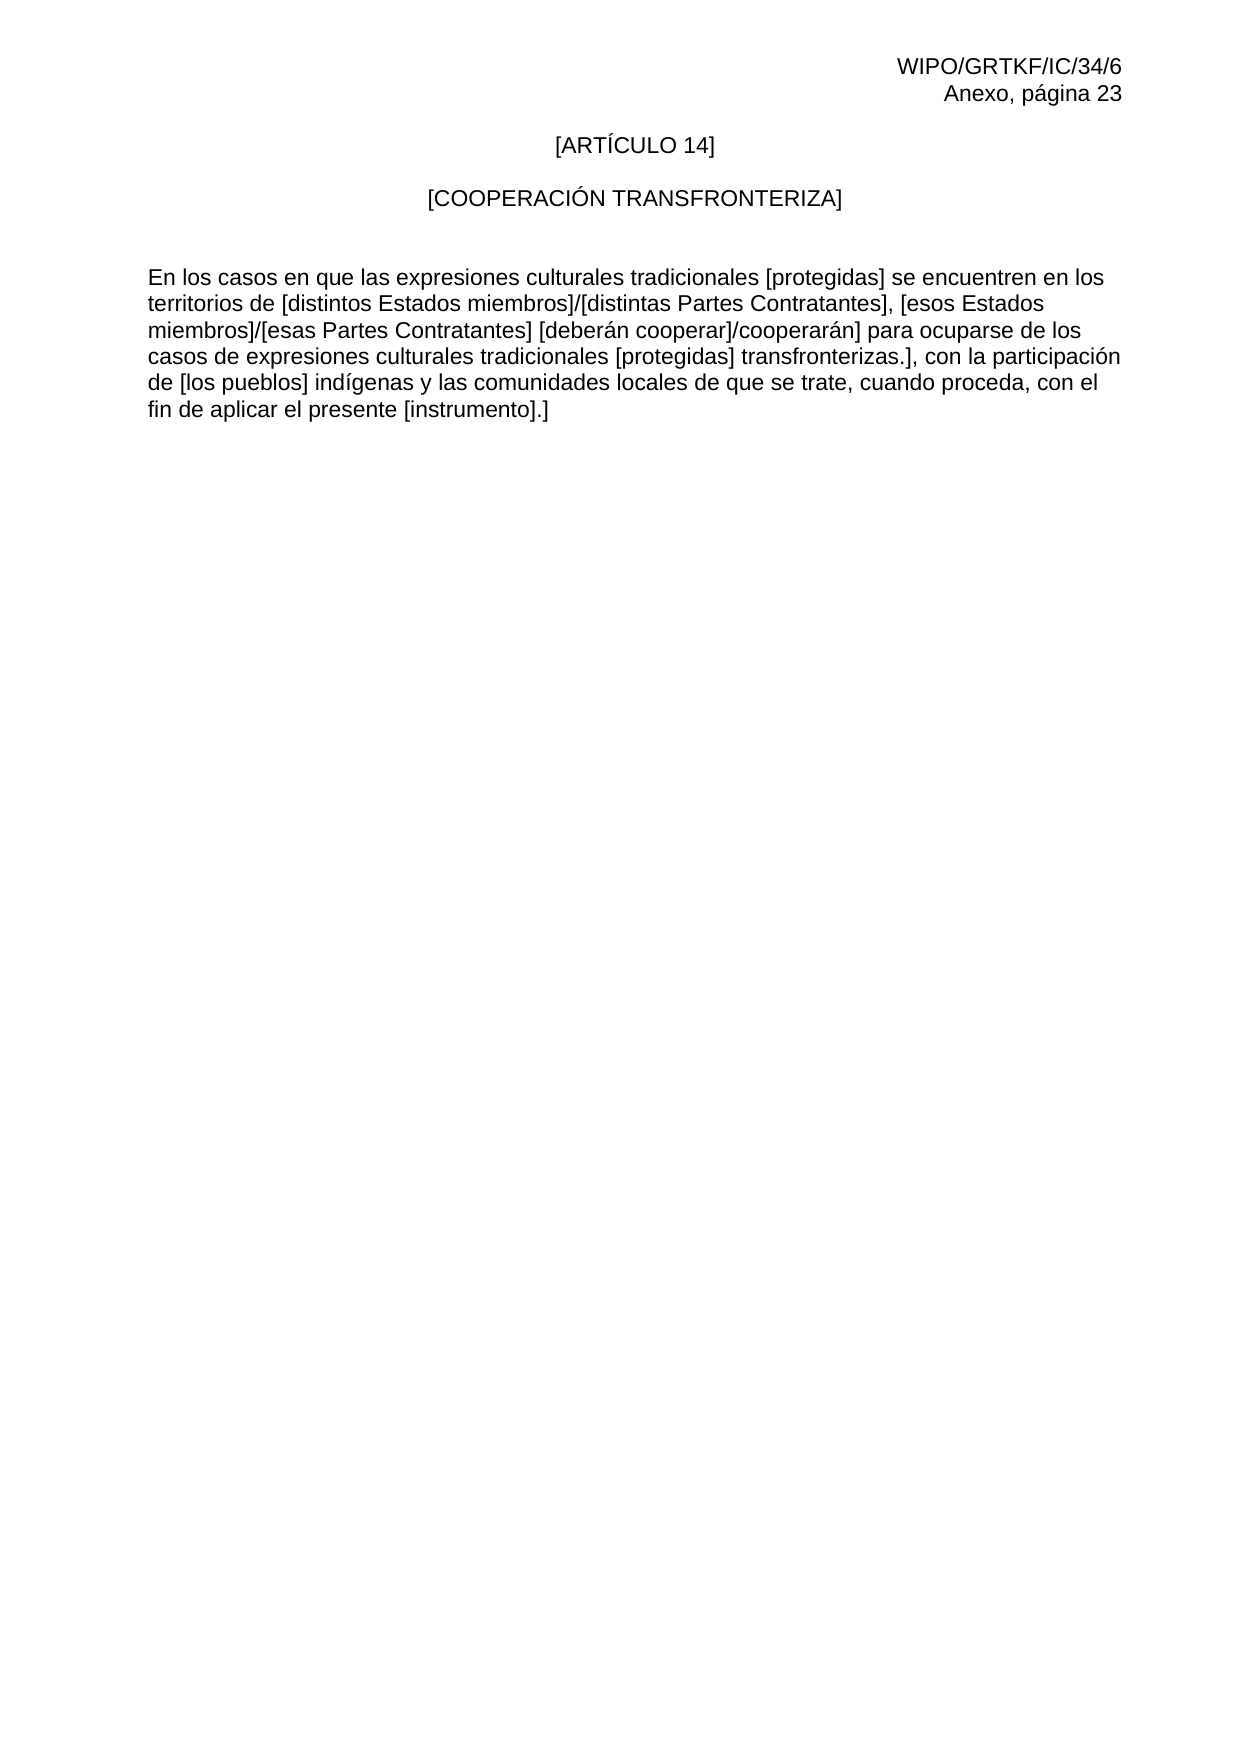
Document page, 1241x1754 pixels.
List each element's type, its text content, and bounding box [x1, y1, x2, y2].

text [ARTÍCULO 14] [148, 132, 1122, 158]
text En los casos en que las expresiones culturales tradicionales [protegidas] se encuentren en los territorios de [distintos Estados miembros]/[distintas Partes Contratantes], [esos Estados miembros]/[esas Partes Contratantes] [deberán cooperar]/cooperarán] para ocuparse de los casos de expresiones culturales tradicionales [protegidas] transfronterizas.], con la participación de [los pueblos] indígenas y las comunidades locales de que se trate, cuando proceda, con el fin de aplicar el presente [instrumento].] [148, 264, 1122, 422]
text [COOPERACIÓN TRANSFRONTERIZA] [148, 185, 1122, 211]
